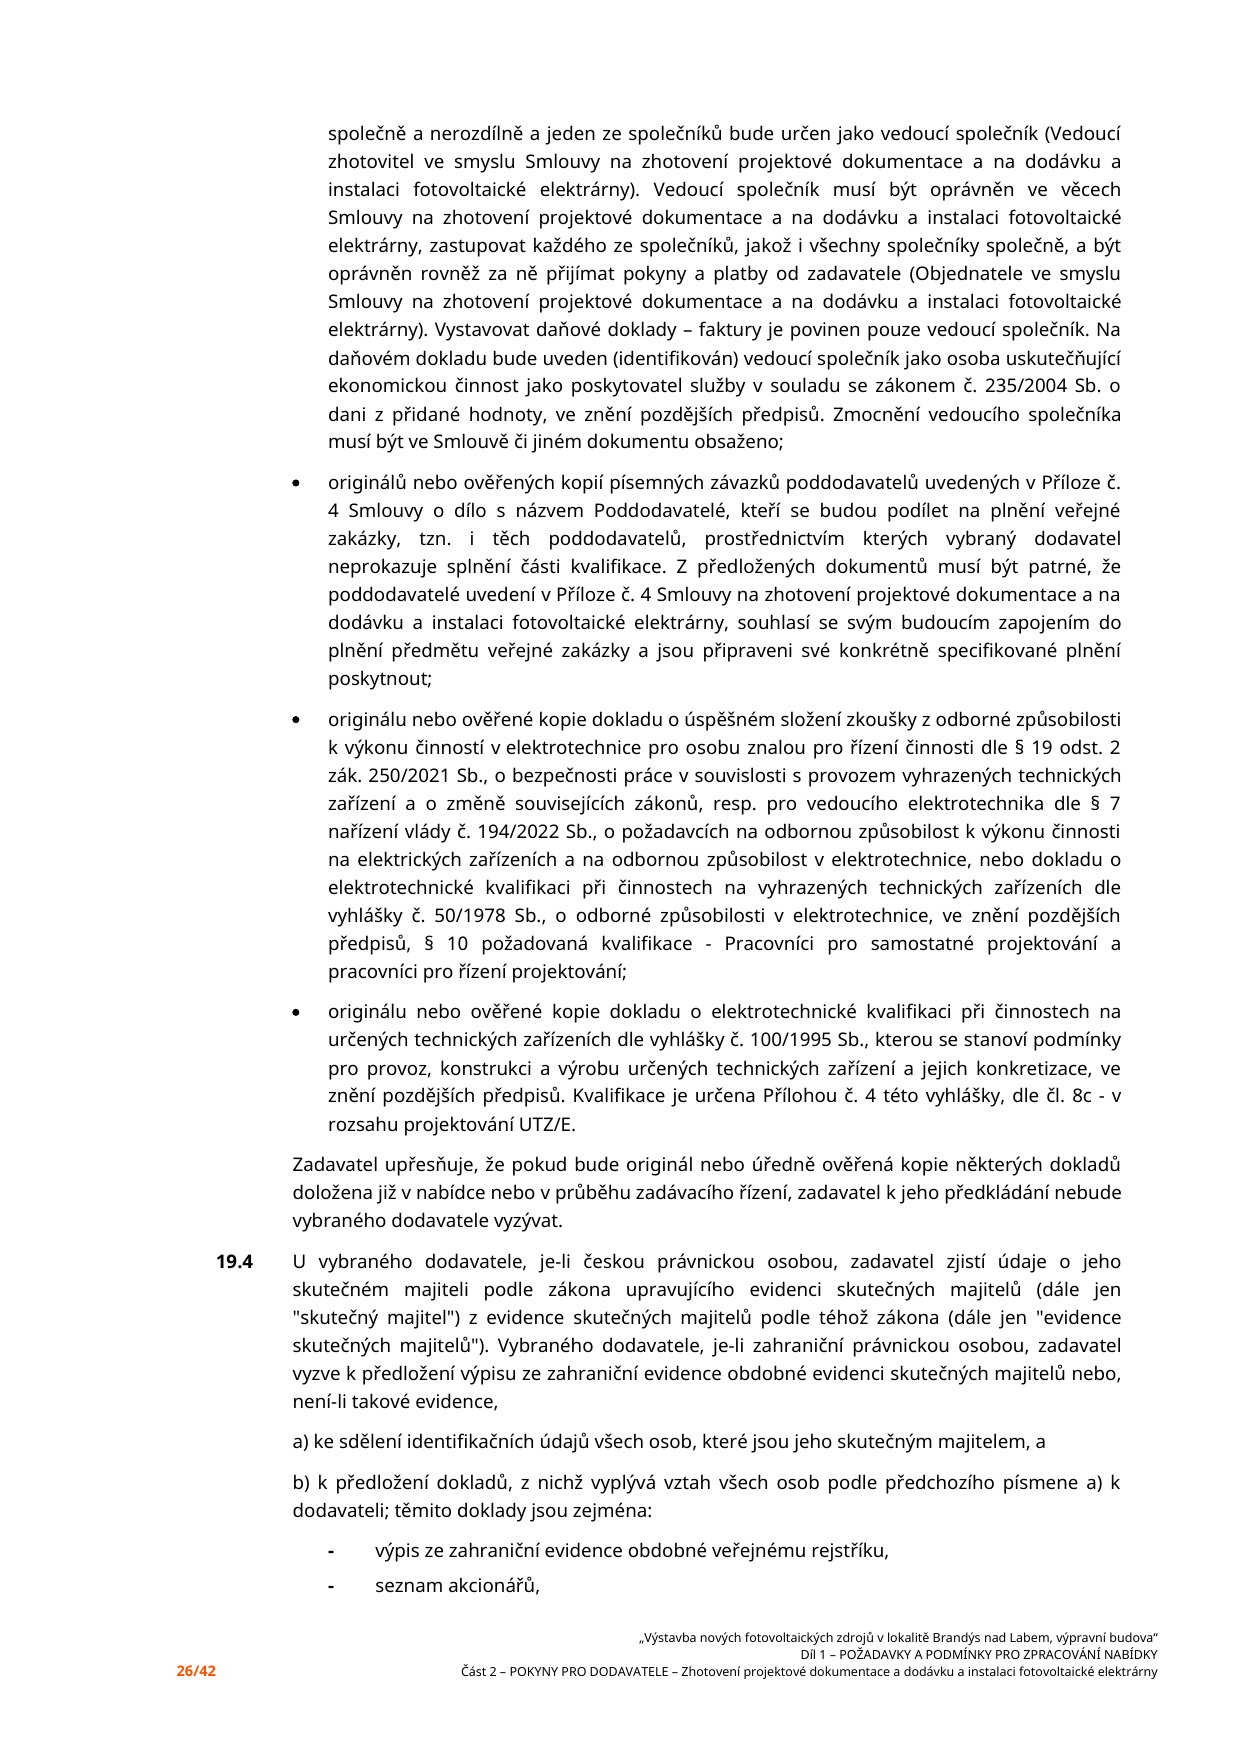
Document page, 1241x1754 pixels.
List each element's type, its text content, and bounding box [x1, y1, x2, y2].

text originálu nebo ověřené kopie dokladu o úspěšném složení zkoušky z odborné způsobilosti k výkonu činností v elektrotechnice pro osobu znalou pro řízení činnosti dle § 19 odst. 2 zák. 250/2021 Sb., o bezpečnosti práce v souvislosti s provozem vyhrazených technických zařízení a o změně souvisejících zákonů, resp. pro vedoucího elektrotechnika dle § 7 nařízení vlády č. 194/2022 Sb., o požadavcích na odbornou způsobilost k výkonu činnosti na elektrických zařízeních a na odbornou způsobilost v elektrotechnice, nebo dokladu o elektrotechnické kvalifikaci při činnostech na vyhrazených technických zařízeních dle vyhlášky č. 50/1978 Sb., o odborné způsobilosti v elektrotechnice, ve znění pozdějších předpisů, § 10 požadovaná kvalifikace - Pracovníci pro samostatné projektování a pracovníci pro řízení projektování; [292, 706, 1122, 984]
list Zadavatel upřesňuje, že pokud bude originál nebo úředně ověřená kopie některých dokladů doložena již v nabídce nebo v průběhu zadávacího řízení, zadavatel k jeho předkládání nebude vybraného dodavatele vyzývat. [292, 1151, 1122, 1233]
text a) ke sdělení identifikačních údajů všech osob, které jsou jeho skutečným majitelem, a [292, 1428, 1122, 1454]
text U vybraného dodavatele, je-li českou právnickou osobou, zadavatel zjistí údaje o jeho skutečném majiteli podle zákona upravujícího evidenci skutečných majitelů (dále jen "skutečný majitel") z evidence skutečných majitelů podle téhož zákona (dále jen "evidence skutečných majitelů"). Vybraného dodavatele, je-li zahraniční právnickou osobou, zadavatel vyzve k předložení výpisu ze zahraniční evidence obdobné evidenci skutečných majitelů nebo, není-li takové evidence, [216, 1248, 1122, 1413]
text originálů nebo ověřených kopií písemných závazků poddodavatelů uvedených v Příloze č. 4 Smlouvy o dílo s názvem Poddodavatelé, kteří se budou podílet na plnění veřejné zakázky, tzn. i těch poddodavatelů, prostřednictvím kterých vybraný dodavatel neprokazuje splnění části kvalifikace. Z předložených dokumentů musí být patrné, že poddodavatelé uvedení v Příloze č. 4 Smlouvy na zhotovení projektové dokumentace a na dodávku a instalaci fotovoltaické elektrárny, souhlasí se svým budoucím zapojením do plnění předmětu veřejné zakázky a jsou připraveni své konkrétně specifikované plnění poskytnout; [292, 469, 1122, 691]
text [292, 121, 1122, 454]
text seznam akcionářů, [328, 1572, 1122, 1597]
text výpis ze zahraniční evidence obdobné veřejnému rejstříku, [328, 1538, 1122, 1563]
text originálu nebo ověřené kopie dokladu o elektrotechnické kvalifikaci při činnostech na určených technických zařízeních dle vyhlášky č. 100/1995 Sb., kterou se stanoví podmínky pro provoz, konstrukci a výrobu určených technických zařízení a jejich konkretizace, ve znění pozdějších předpisů. Kvalifikace je určena Přílohou č. 4 této vyhlášky, dle čl. 8c - v rozsahu projektování UTZ/E. [292, 999, 1122, 1136]
text b) k předložení dokladů, z nichž vyplývá vztah všech osob podle předchozího písmene a) k dodavateli; těmito doklady jsou zejména: [292, 1469, 1122, 1523]
